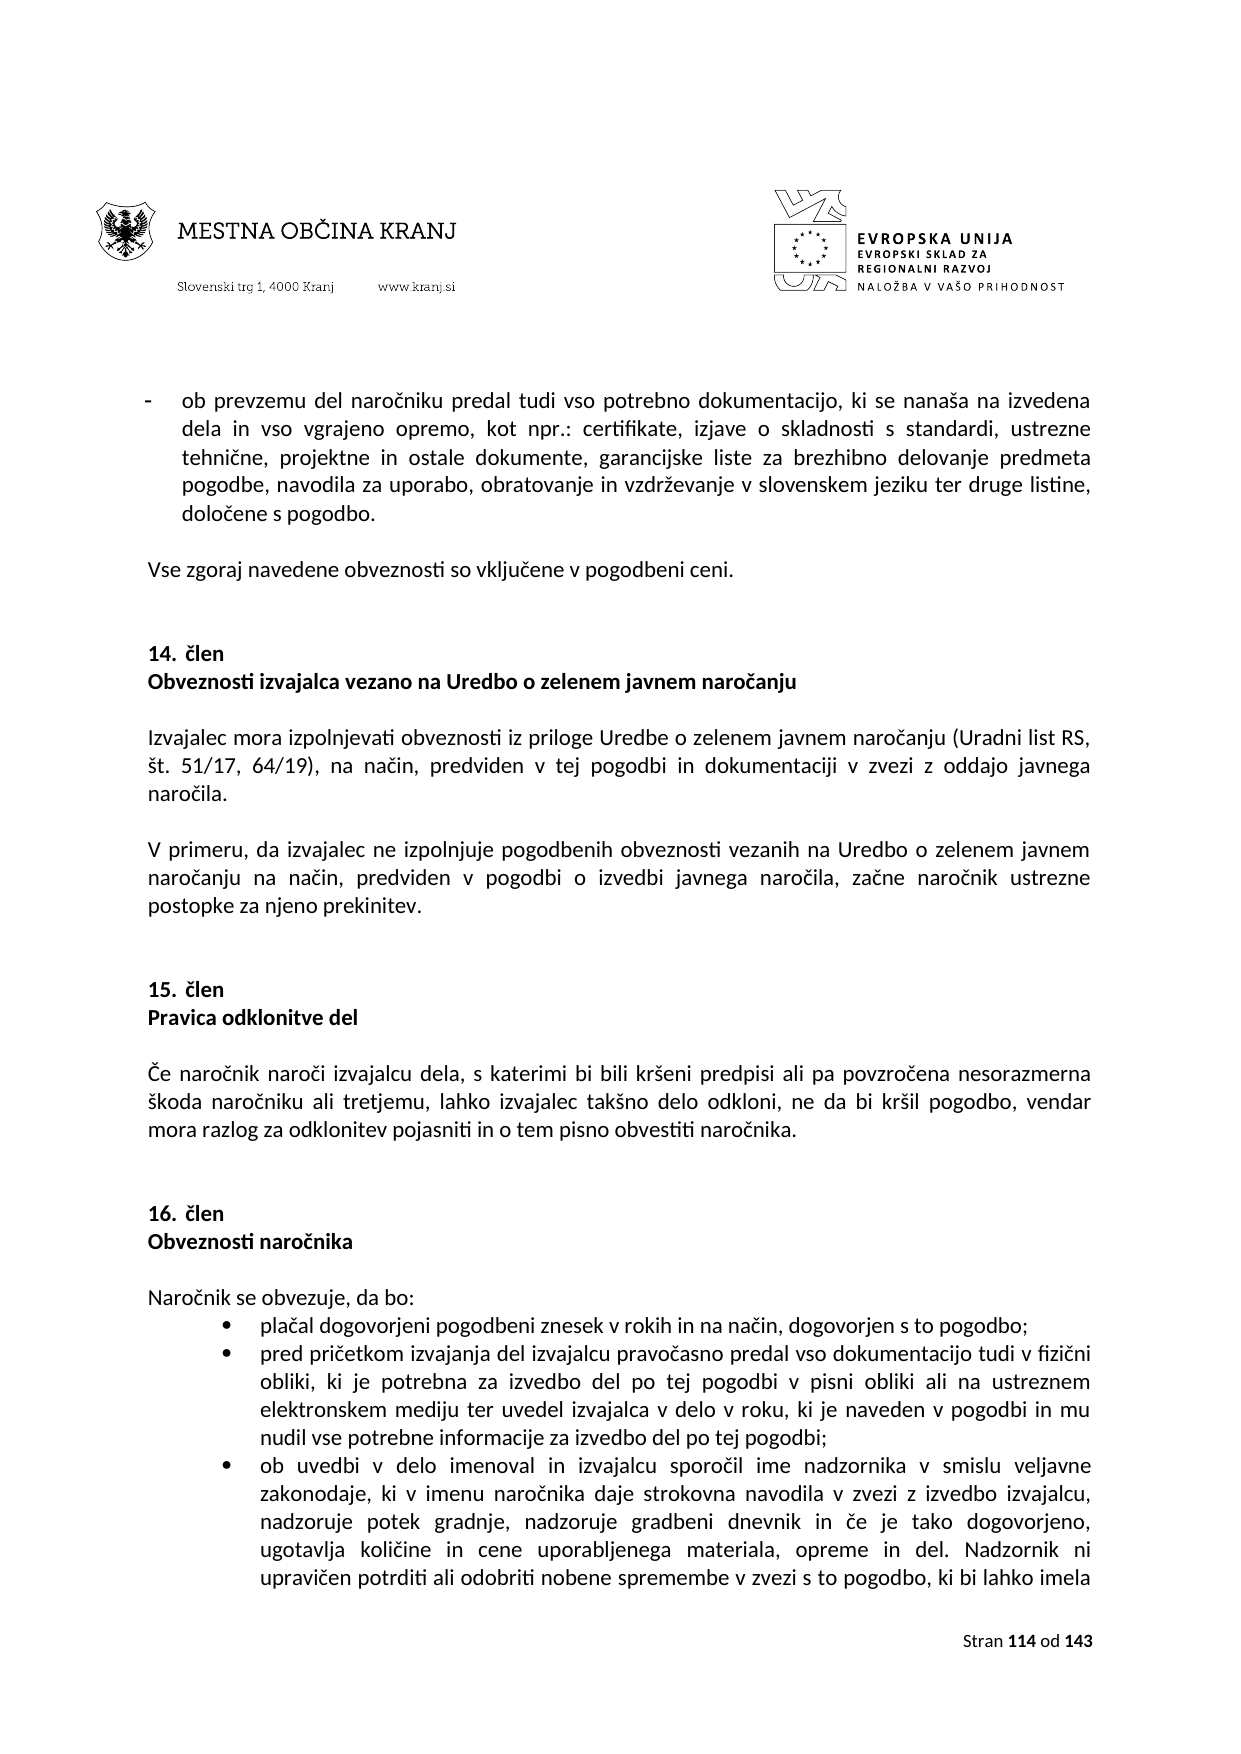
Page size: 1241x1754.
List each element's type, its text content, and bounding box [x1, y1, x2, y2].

list plačal dogovorjeni pogodbeni znesek v rokih in na način, dogovorjen s to pogodbo; [223, 1311, 1093, 1339]
list člen [148, 975, 1093, 1003]
text V primeru, da izvajalec ne izpolnjuje pogodbenih obveznosti vezanih na Uredbo o zelenem javnem naročanju na način, predviden v pogodbi o izvedbi javnega naročila, začne naročnik ustrezne postopke za njeno prekinitev. [148, 835, 1093, 919]
list člen [148, 1199, 1093, 1227]
list člen [148, 639, 1093, 667]
text Vse zgoraj navedene obveznosti so vključene v pogodbeni ceni. [148, 555, 1093, 583]
text Obveznosti izvajalca vezano na Uredbo o zelenem javnem naročanju [148, 667, 1093, 695]
list pred pričetkom izvajanja del izvajalcu pravočasno predal vso dokumentacijo tudi v fizični obliki, ki je potrebna za izvedbo del po tej pogodbi v pisni obliki ali na ustreznem elektronskem mediju ter uvedel izvajalca v delo v roku, ki je naveden v pogodbi in mu nudil vse potrebne informacije za izvedbo del po tej pogodbi; [223, 1339, 1093, 1451]
text Izvajalec mora izpolnjevati obveznosti iz priloge Uredbe o zelenem javnem naročanju (Uradni list RS, št. 51/17, 64/19), na način, predviden v tej pogodbi in dokumentaciji v zvezi z oddajo javnega naročila. [148, 723, 1093, 807]
text Naročnik se obvezuje, da bo: [148, 1283, 1093, 1311]
text Obveznosti naročnika [148, 1227, 1093, 1255]
list ob prevzemu del naročniku predal tudi vso potrebno dokumentacijo, ki se nanaša na izvedena dela in vso vgrajeno opremo, kot npr.: certifikate, izjave o skladnosti s standardi, ustrezne tehnične, projektne in ostale dokumente, garancijske liste za brezhibno delovanje predmeta pogodbe, navodila za uporabo, obratovanje in vzdrževanje v slovenskem jeziku ter druge listine, določene s pogodbo. [144, 387, 1093, 527]
text Če naročnik naroči izvajalcu dela, s katerimi bi bili kršeni predpisi ali pa povzročena nesorazmerna škoda naročniku ali tretjemu, lahko izvajalec takšno delo odkloni, ne da bi kršil pogodbo, vendar mora razlog za odklonitev pojasniti in o tem pisno obvestiti naročnika. [148, 1059, 1093, 1143]
text Pravica odklonitve del [148, 1003, 1093, 1031]
picture [0, 86, 1241, 350]
